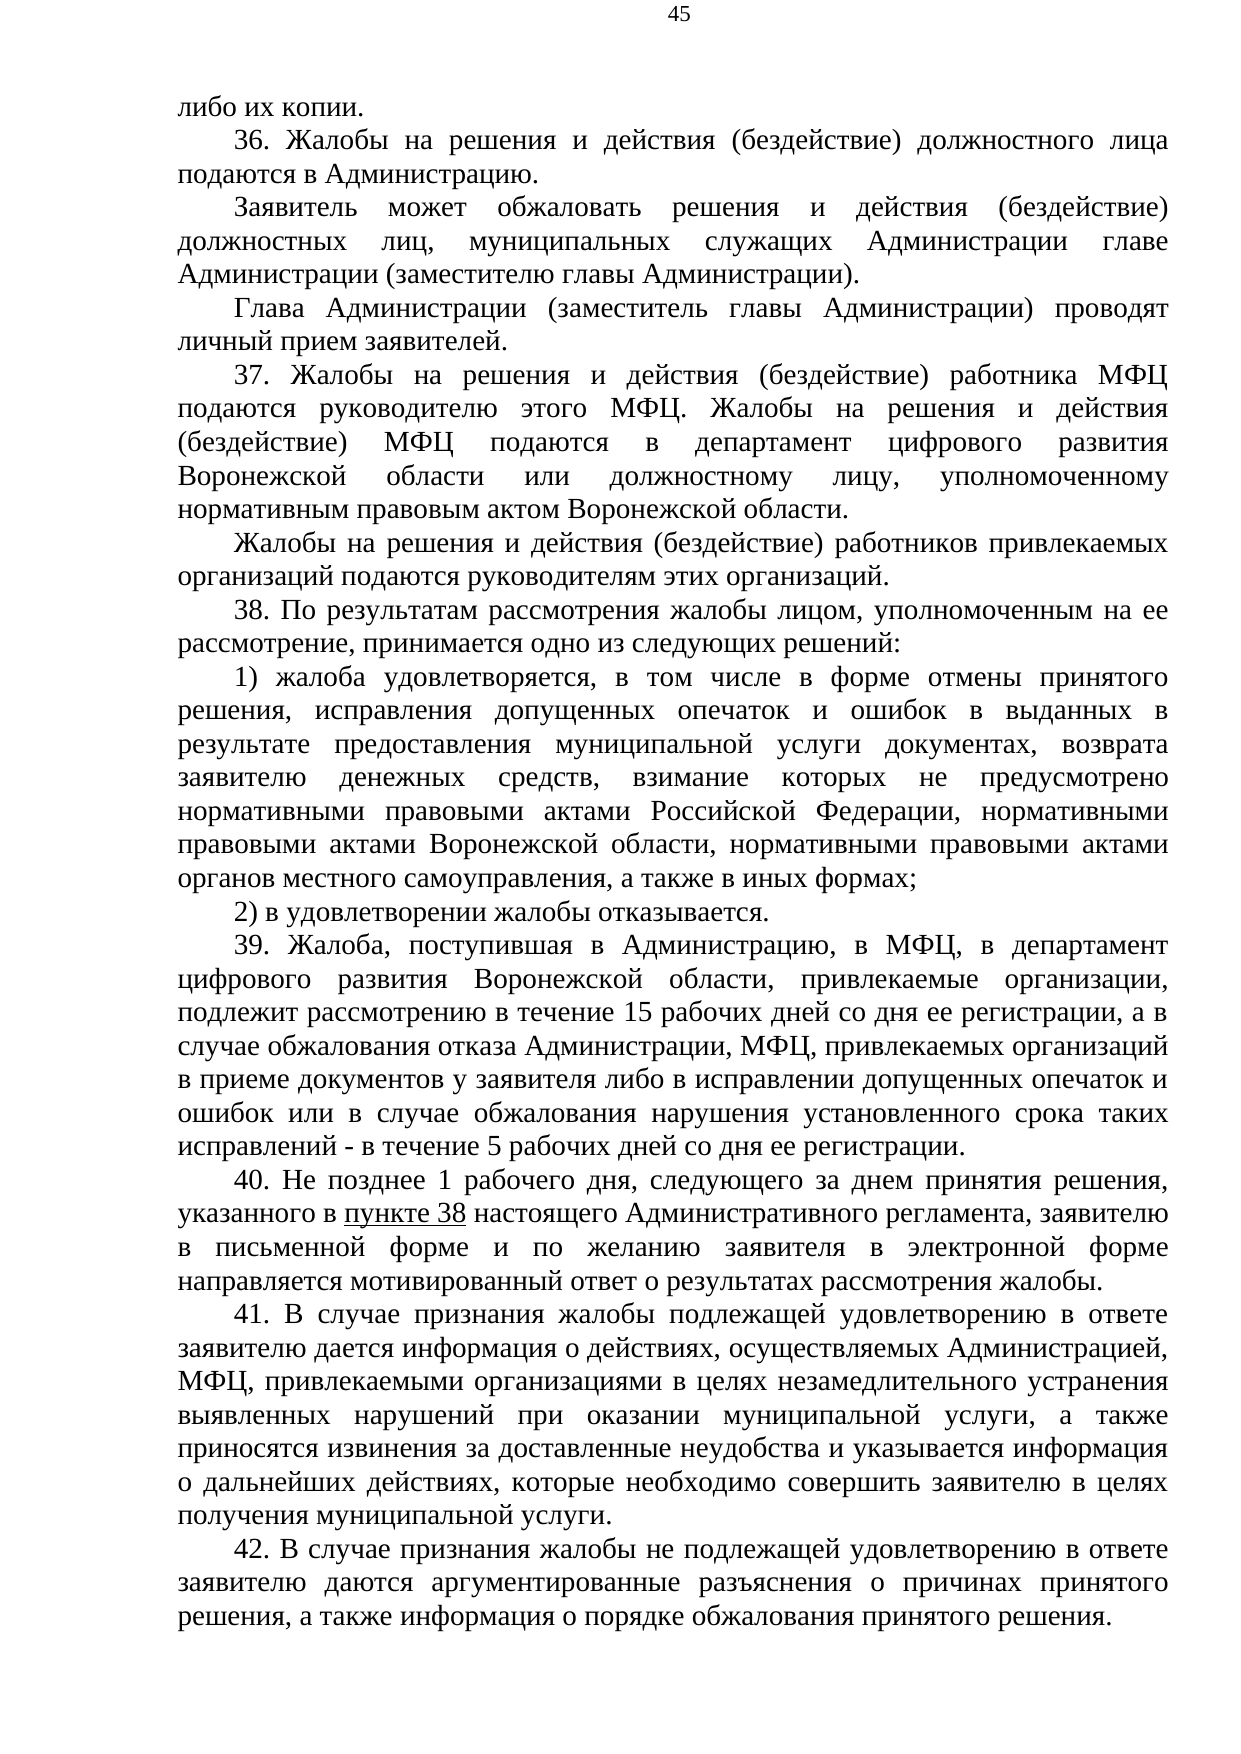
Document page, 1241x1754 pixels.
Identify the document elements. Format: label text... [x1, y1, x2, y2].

text 39. Жалоба, поступившая в Администрацию, в МФЦ, в департамент цифрового развития Воронежской области, привлекаемые организации, подлежит рассмотрению в течение 15 рабочих дней со дня ее регистрации, а в случае обжалования отказа Администрации, МФЦ, привлекаемых организаций в приеме документов у заявителя либо в исправлении допущенных опечаток и ошибок или в случае обжалования нарушения установленного срока таких исправлений - в течение 5 рабочих дней со дня ее регистрации. [177, 927, 1169, 1162]
text 38. По результатам рассмотрения жалобы лицом, уполномоченным на ее рассмотрение, принимается одно из следующих решений: [177, 592, 1169, 659]
text 1) жалоба удовлетворяется, в том числе в форме отмены принятого решения, исправления допущенных опечаток и ошибок в выданных в результате предоставления муниципальной услуги документах, возврата заявителю денежных средств, взимание которых не предусмотрено нормативными правовыми актами Российской Федерации, нормативными правовыми актами Воронежской области, нормативными правовыми актами органов местного самоуправления, а также в иных формах; [177, 659, 1169, 894]
text 36. Жалобы на решения и действия (бездействие) должностного лица подаются в Администрацию. [177, 122, 1169, 189]
text 42. В случае признания жалобы не подлежащей удовлетворению в ответе заявителю даются аргументированные разъяснения о причинах принятого решения, а также информация о порядке обжалования принятого решения. [177, 1531, 1169, 1632]
text 41. В случае признания жалобы подлежащей удовлетворению в ответе заявителю дается информация о действиях, осуществляемых Администрацией, МФЦ, привлекаемыми организациями в целях незамедлительного устранения выявленных нарушений при оказании муниципальной услуги, а также приносятся извинения за доставленные неудобства и указывается информация о дальнейших действиях, которые необходимо совершить заявителю в целях получения муниципальной услуги. [177, 1296, 1169, 1531]
text Заявитель может обжаловать решения и действия (бездействие) должностных лиц, муниципальных служащих Администрации главе Администрации (заместителю главы Администрации). [177, 189, 1169, 290]
text 40. Не позднее 1 рабочего дня, следующего за днем принятия решения, указанного в пункте 38 настоящего Административного регламента, заявителю в письменной форме и по желанию заявителя в электронной форме направляется мотивированный ответ о результатах рассмотрения жалобы. [177, 1162, 1169, 1296]
text Жалобы на решения и действия (бездействие) работников привлекаемых организаций подаются руководителям этих организаций. [177, 525, 1169, 592]
text Глава Администрации (заместитель главы Администрации) проводят личный прием заявителей. [177, 290, 1169, 357]
text 37. Жалобы на решения и действия (бездействие) работника МФЦ подаются руководителю этого МФЦ. Жалобы на решения и действия (бездействие) МФЦ подаются в департамент цифрового развития Воронежской области или должностному лицу, уполномоченному нормативным правовым актом Воронежской области. [177, 357, 1169, 525]
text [177, 89, 1169, 122]
text 2) в удовлетворении жалобы отказывается. [177, 894, 1169, 927]
